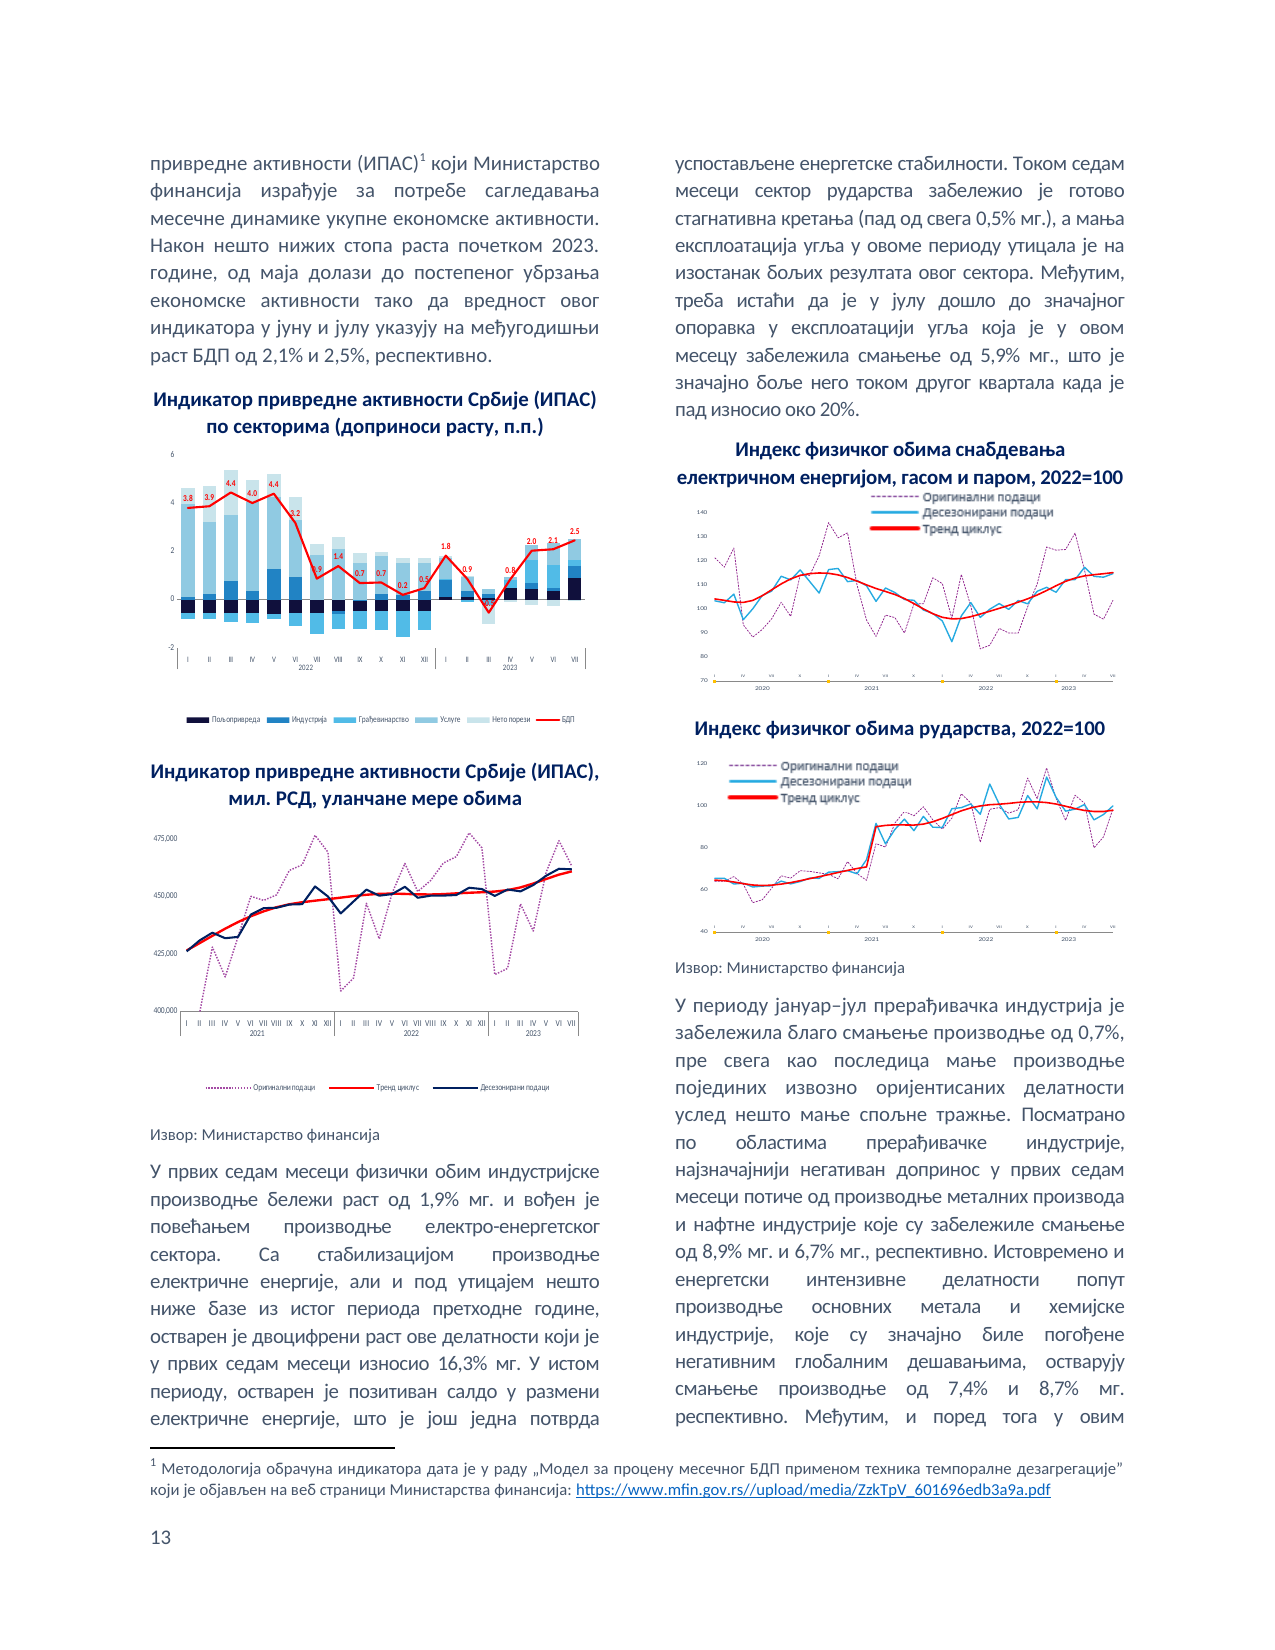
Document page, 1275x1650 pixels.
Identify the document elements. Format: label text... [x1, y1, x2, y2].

text У првих седам месеци физички обим индустријске производње бележи раст од 1,9% мг. и вођен је повећањем производње електро-енергетског сектора. Са стабилизацијом производње електричне енергије, али и под утицајем нешто ниже базе из истог периода претходне године, остварен је двоцифрени раст ове делатности који је у првих седам месеци износио 16,3% мг. У истом периоду, остварен је позитиван салдо у размени електричне енергије, што је још једна потврда успостављене енергетске стабилности. Током седам месеци сектор рударства забележио је готово стагнативна кретања (пад од свега 0,5% мг.), а мања експлоатација угља у овоме периоду утицала је на изостанак бољих резултата овог сектора. Међутим, треба истаћи да је у јулу дошло до значајног опоравка у експлоатацији угља која је у овом месецу забележила смањење од 5,9% мг., што је значајно боље него током другог квартала када је пад износио око 20%. [150, 1159, 600, 1431]
picture [863, 489, 1060, 543]
text Индекс физичког обима снабдевања електричном енергијом, гасом и паром, 2022=100 [675, 436, 1125, 489]
text Индекс физичког обима рударства, 2022=100 [675, 715, 1125, 740]
text Индикатор привредне активности Србије (ИПАС) по секторима (доприноси расту, п.п.) [150, 386, 600, 439]
text Извор: Министарство финансија [675, 958, 1125, 978]
text Индикатор привредне активности Србије (ИПАС), мил. РСД, уланчане мере обима [150, 758, 600, 811]
text Високофреквентни индикатори углавном указују на постепено убрзање економске активности током 2023. године. То потврђује и Индикатор привредне активности (ИПАС) који Министарство финансија израђује за потребе сагледавања месечне динамике укупне економске активности. Након нешто нижих стопа раста почетком 2023. године, од маја долази до постепеног убрзања економске активности тако да вредност овог индикатора у јуну и јулу указују на међугодишњи раст БДП од 2,1% и 2,5%, респективно. [150, 150, 600, 367]
picture [721, 758, 918, 812]
text Извор: Министарство финансија [150, 1124, 600, 1144]
text У првих седам месеци физички обим индустријске производње бележи раст од 1,9% мг. и вођен је повећањем производње електро-енергетског сектора. Са стабилизацијом производње електричне енергије, али и под утицајем нешто ниже базе из истог периода претходне године, остварен је двоцифрени раст ове делатности који је у првих седам месеци износио 16,3% мг. У истом периоду, остварен је позитиван салдо у размени електричне енергије, што је још једна потврда успостављене енергетске стабилности. Током седам месеци сектор рударства забележио је готово стагнативна кретања (пад од свега 0,5% мг.), а мања експлоатација угља у овоме периоду утицала је на изостанак бољих резултата овог сектора. Међутим, треба истаћи да је у јулу дошло до значајног опоравка у експлоатацији угља која је у овом месецу забележила смањење од 5,9% мг., што је значајно боље него током другог квартала када је пад износио око 20%. [675, 150, 1125, 422]
